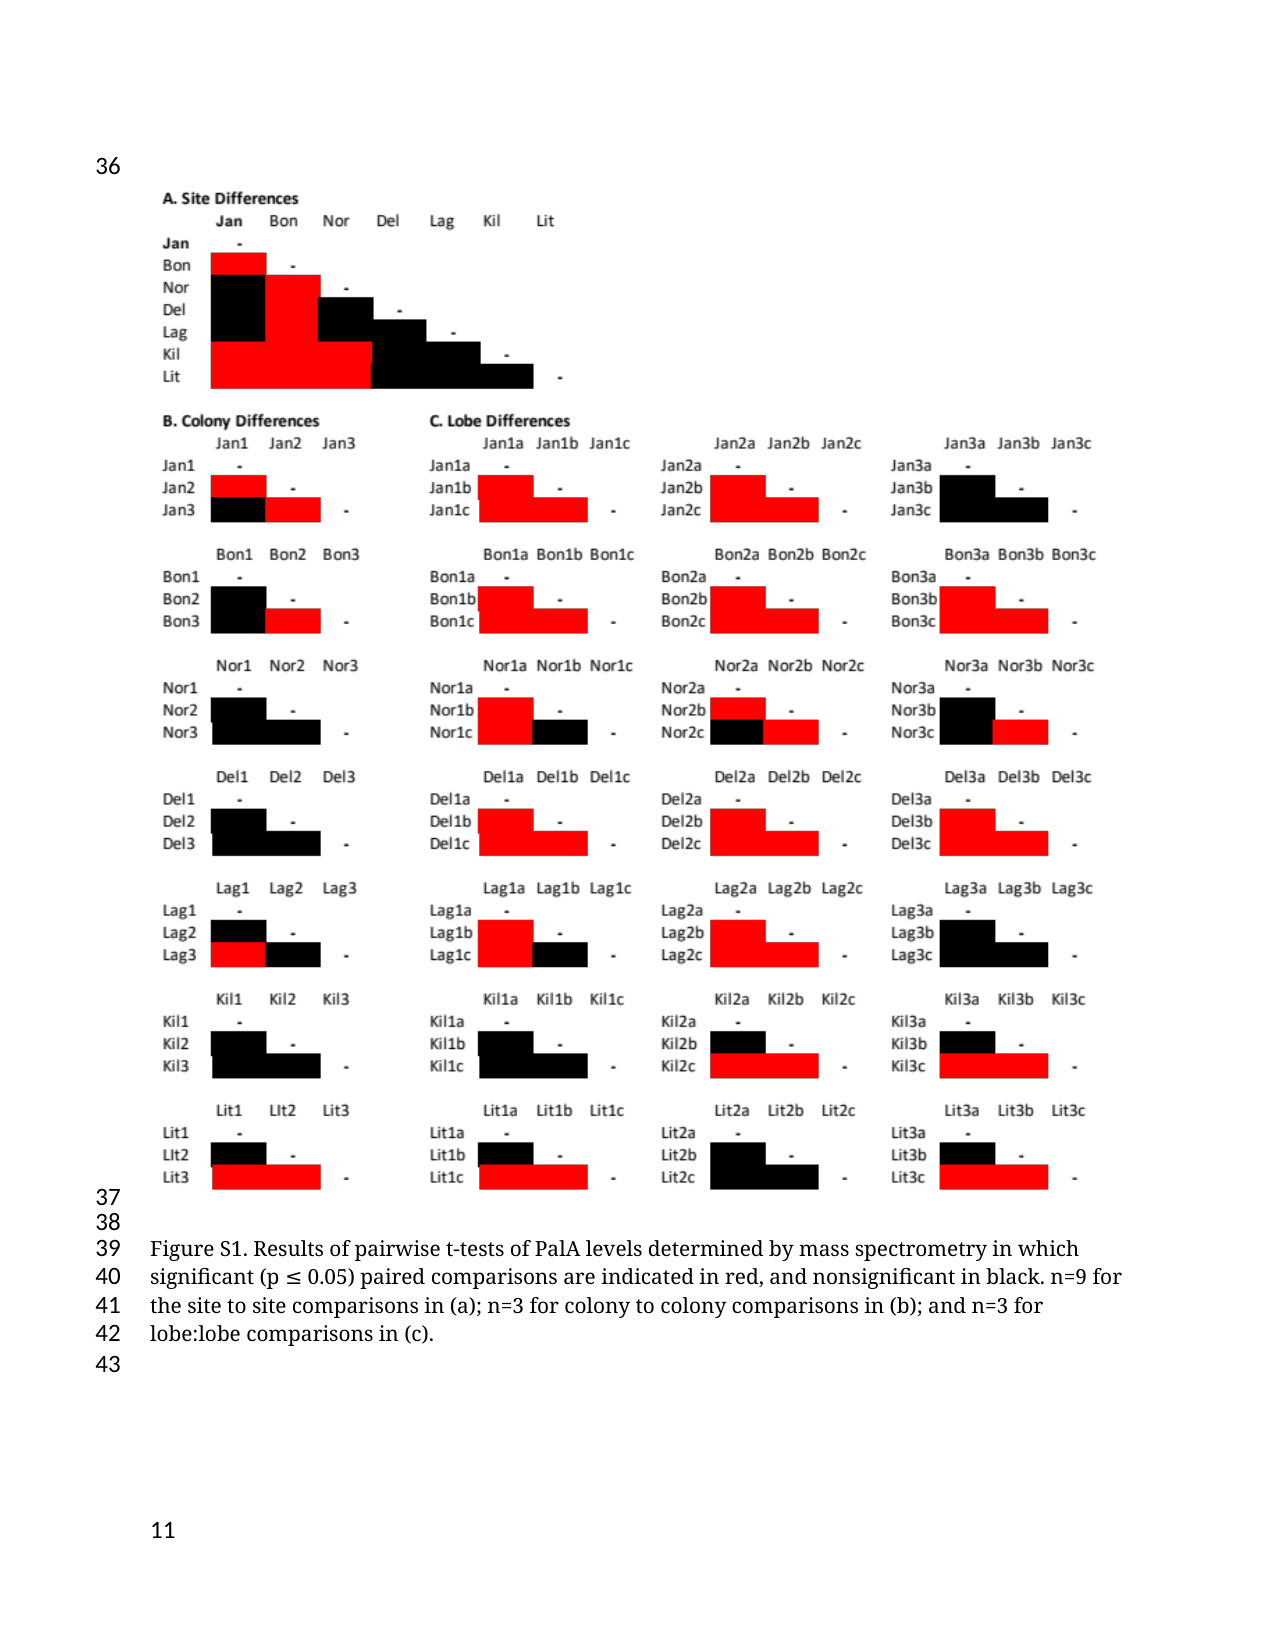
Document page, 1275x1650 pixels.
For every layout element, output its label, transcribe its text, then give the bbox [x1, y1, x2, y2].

text Figure S1. Results of pairwise t-tests of PalA levels determined by mass spectrometry in which significant (p ≤ 0.05) paired comparisons are indicated in red, and nonsignificant in black. n=9 for the site to site comparisons in (a); n=3 for colony to colony comparisons in (b); and n=3 for lobe:lobe comparisons in (c). [150, 1234, 1125, 1348]
